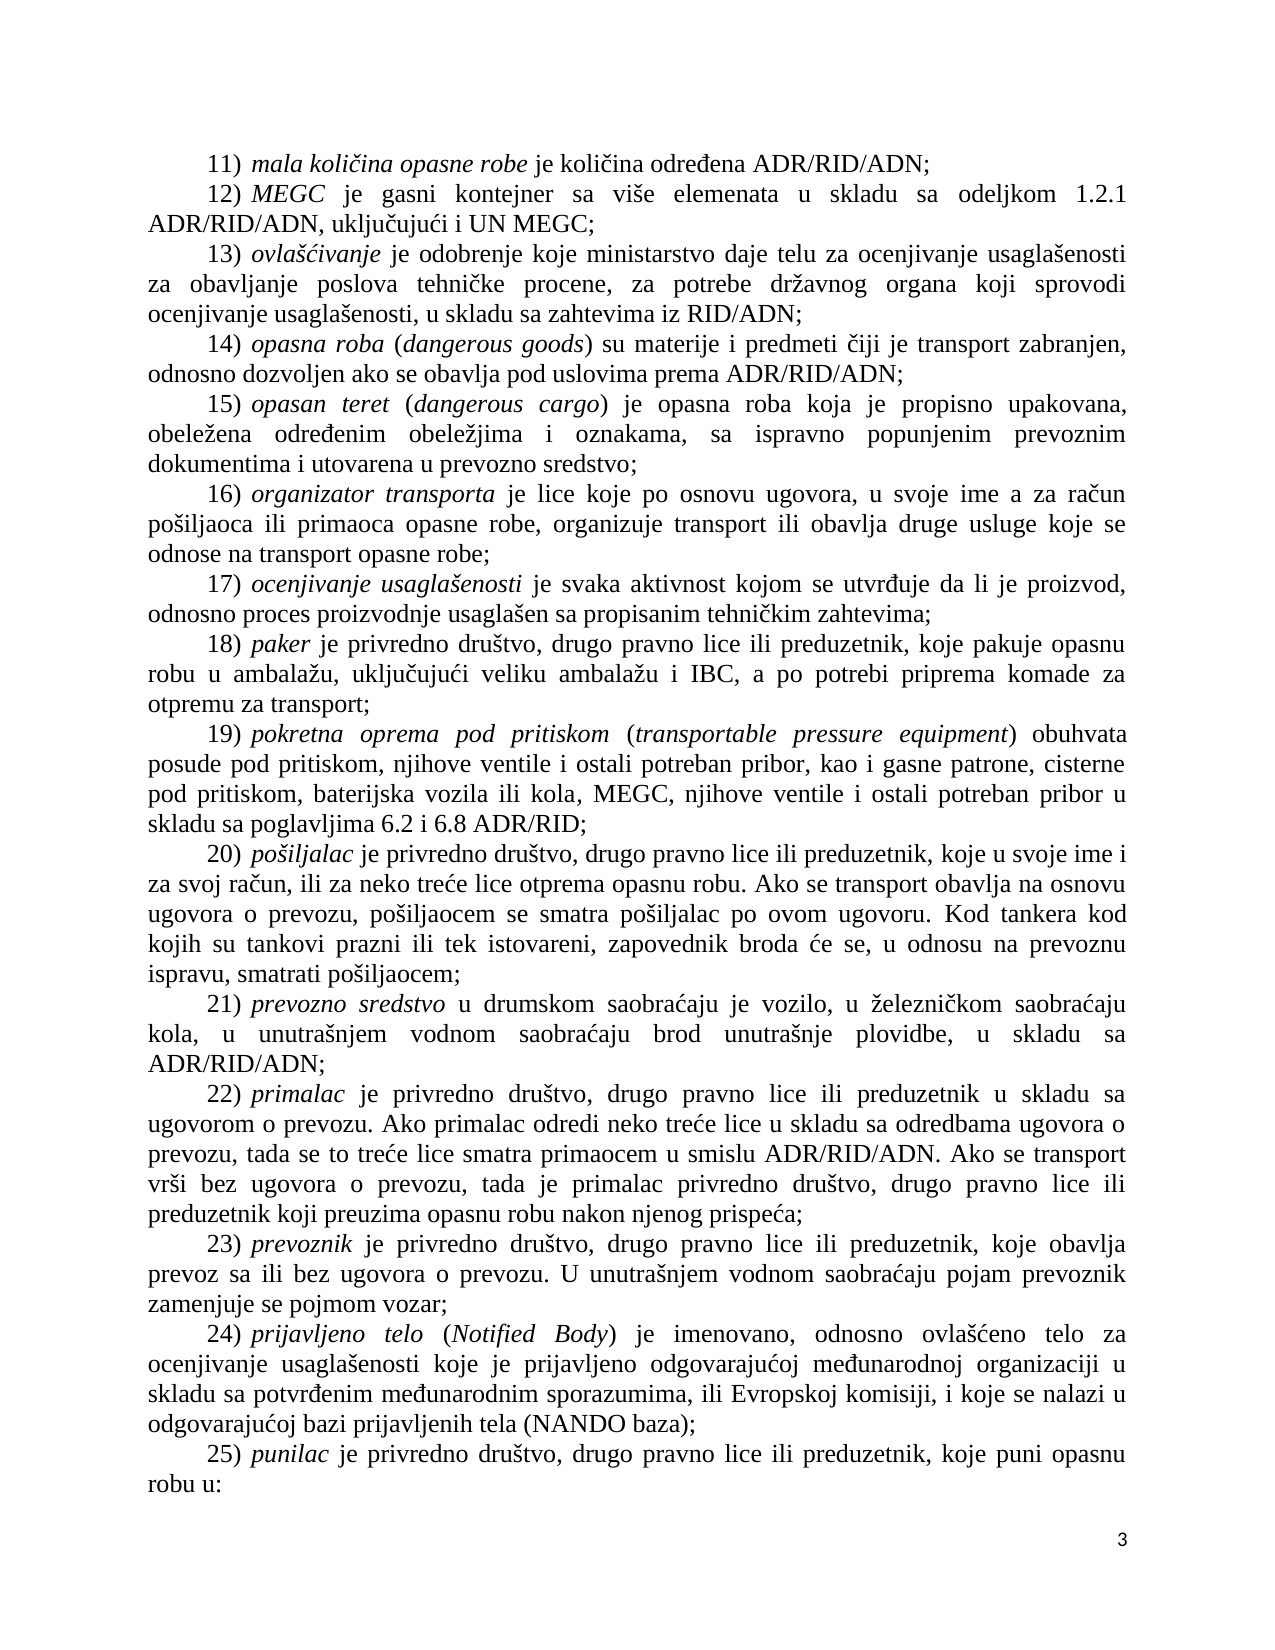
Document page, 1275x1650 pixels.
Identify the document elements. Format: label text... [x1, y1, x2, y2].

list prevoznik je privredno društvo, drugo pravno lice ili preduzetnik, koje obavlja prevoz sa ili bez ugovora o prevozu. U unutrašnjem vodnom saobraćaju pojam prevoznik zamenjuje se pojmom vozar; [148, 1228, 1127, 1318]
list prevozno sredstvo u drumskom saobraćaju je vozilo, u železničkom saobraćaju kola, u unutrašnjem vodnom saobraćaju brod unutrašnje plovidbe, u skladu sa ADR/RID/ADN; [148, 988, 1127, 1078]
list paker je privredno društvo, drugo pravno lice ili preduzetnik, koje pakuje opasnu robu u ambalažu, uključujući veliku ambalažu i IBC, a po potrebi priprema komade za otpremu za transport; [148, 628, 1127, 718]
list primalac je privredno društvo, drugo pravno lice ili preduzetnik u skladu sa ugovorom o prevozu. Ako primalac odredi neko treće lice u skladu sa odredbama ugovora o prevozu, tada se to treće lice smatra primaocem u smislu ADR/RID/ADN. Ako se transport vrši bez ugovora o prevozu, tada je primalac privredno društvo, drugo pravno lice ili preduzetnik koji preuzima opasnu robu nakon njenog prispeća; [148, 1078, 1127, 1228]
list opasna roba (dangerous goods) su materije i predmeti čiji je transport zabranjen, odnosno dozvoljen ako se obavlja pod uslovima prema ADR/RID/ADN; [148, 328, 1127, 388]
list pokretna oprema pod pritiskom (transportable pressure equipment) obuhvata posude pod pritiskom, njihove ventile i ostali potreban pribor, kao i gasne patrone, cisterne pod pritiskom, baterijska vozila ili kola, MEGC, njihove ventile i ostali potreban pribor u skladu sa poglavljima 6.2 i 6.8 ADR/RID; [148, 718, 1127, 838]
list organizator transporta je lice koje po osnovu ugovora, u svoje ime a za račun pošiljaoca ili primaoca opasne robe, organizuje transport ili obavlja druge usluge koje se odnose na transport opasne robe; [148, 478, 1127, 568]
list opasan teret (dangerous cargo) je opasna roba koja je propisno upakovana, obeležena određenim obeležjima i oznakama, sa ispravno popunjenim prevoznim dokumentima i utovarena u prevozno sredstvo; [148, 388, 1127, 478]
list punilac je privredno društvo, drugo pravno lice ili preduzetnik, koje puni opasnu robu u: [148, 1438, 1127, 1498]
list ocenjivanje usaglašenosti je svaka aktivnost kojom se utvrđuje da li je proizvod, odnosno proces proizvodnje usaglašen sa propisanim tehničkim zahtevima; [148, 568, 1127, 628]
list prijavljeno telo (Notified Body) je imenovano, odnosno ovlašćeno telo za ocenjivanje usaglašenosti koje je prijavljeno odgovarajućoj međunarodnoj organizaciji u skladu sa potvrđenim međunarodnim sporazumima, ili Evropskoj komisiji, i koje se nalazi u odgovarajućoj bazi prijavljenih tela (NANDO baza); [148, 1318, 1127, 1438]
list ovlašćivanje je odobrenje koje ministarstvo daje telu za ocenjivanje usaglašenosti za obavljanje poslova tehničke procene, za potrebe državnog organa koji sprovodi ocenjivanje usaglašenosti, u skladu sa zahtevima iz RID/ADN; [148, 238, 1127, 328]
list pošiljalac je privredno društvo, drugo pravno lice ili preduzetnik, koje u svoje ime i za svoj račun, ili za neko treće lice otprema opasnu robu. Ako se transport obavlja na osnovu ugovora o prevozu, pošiljaocem se smatra pošiljalac po ovom ugovoru. Kod tankera kod kojih su tankovi prazni ili tek istovareni, zapovednik broda će se, u odnosu na prevoznu ispravu, smatrati pošiljaocem; [148, 838, 1127, 988]
list mala količina opasne robe je količina određena ADR/RID/ADN; [148, 148, 1127, 178]
list MEGC je gasni kontejner sa više elemenata u skladu sa odeljkom 1.2.1 ADR/RID/ADN, uključujući i UN MEGC; [148, 178, 1127, 238]
